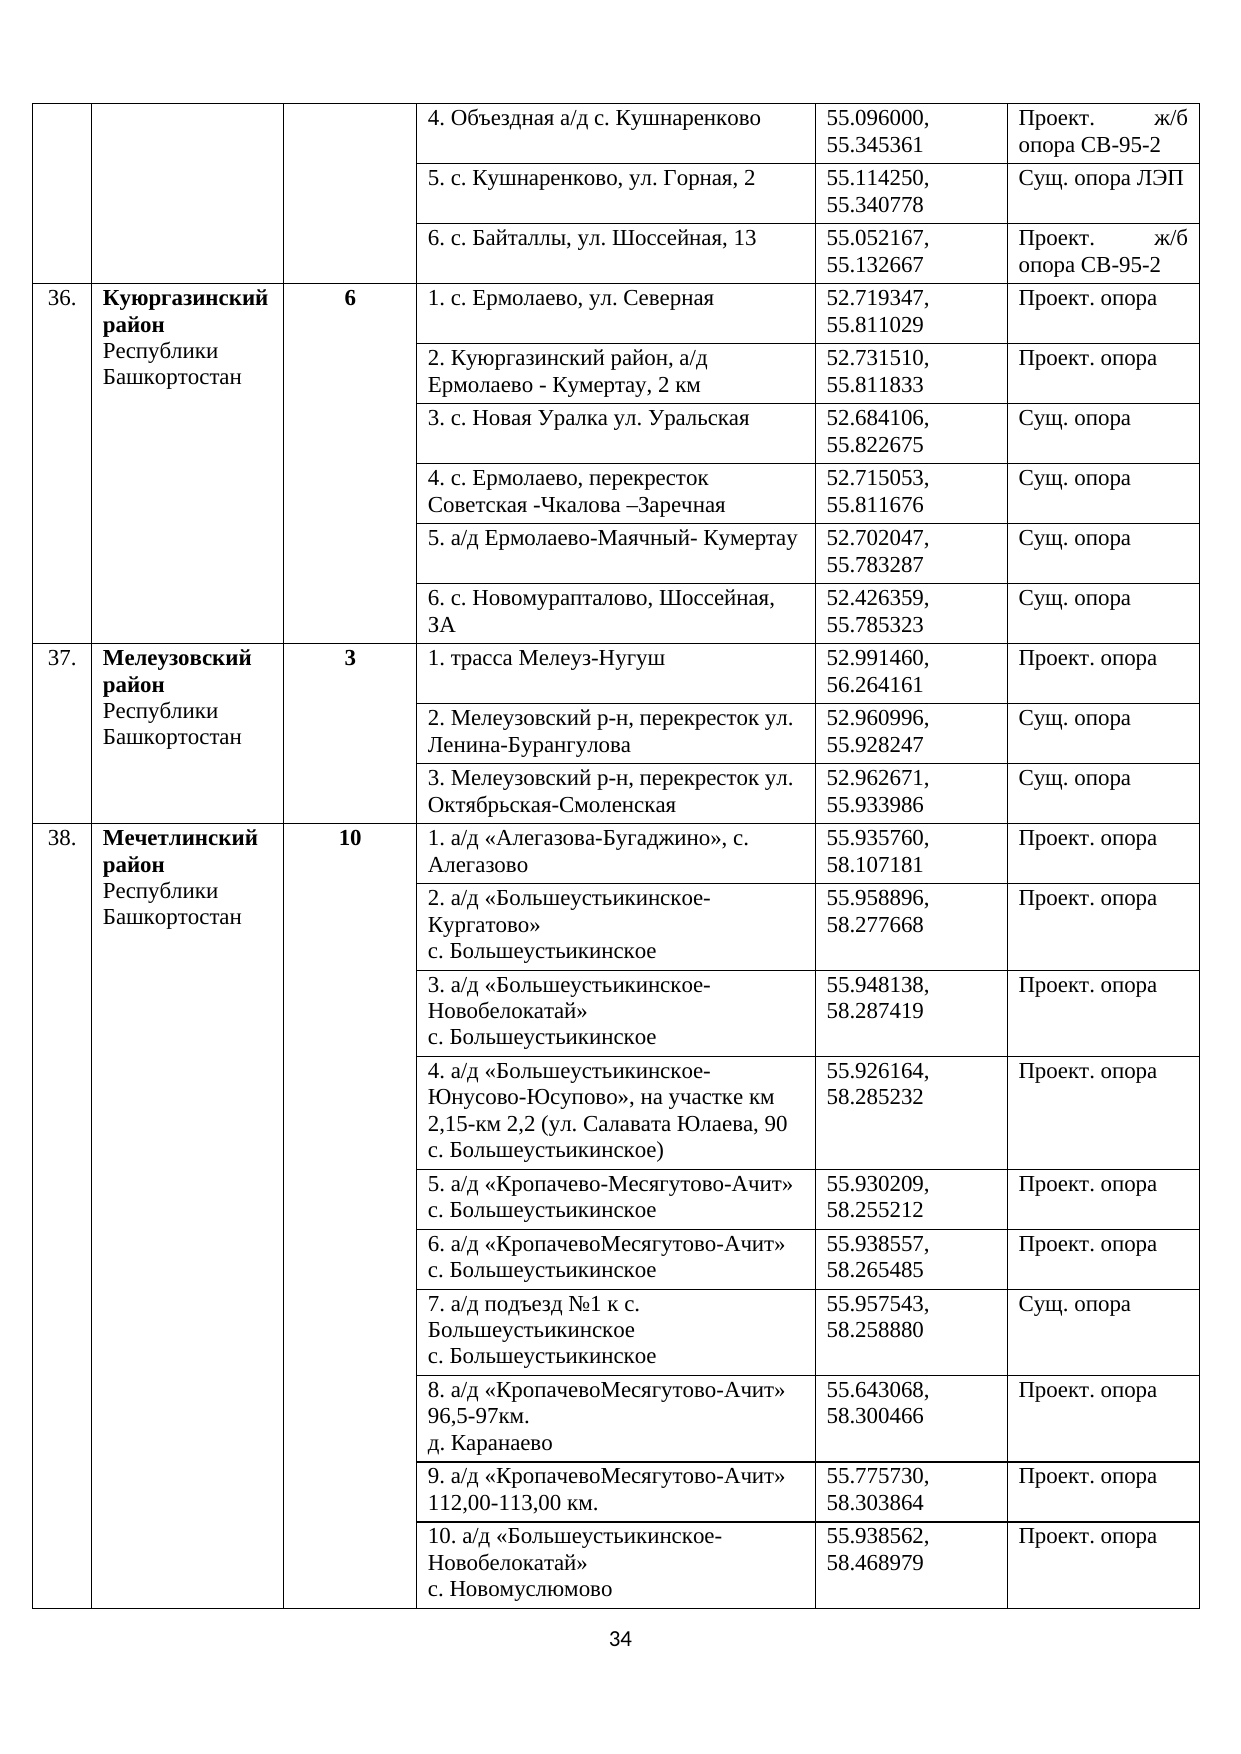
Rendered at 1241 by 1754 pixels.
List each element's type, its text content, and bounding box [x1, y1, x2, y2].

table_cell 55.114250, 55.340778 [816, 164, 1007, 223]
table_cell 4. с. Ермолаево, перекресток Советская -Чкалова –Заречная [417, 464, 815, 523]
table_cell 7. а/д подъезд №1 к с. Большеустьикинское с. Большеустьикинское [417, 1290, 815, 1375]
table_cell Мечетлинский район Республики Башкортостан [92, 824, 283, 1608]
table_cell Проект. опора [1008, 1523, 1199, 1608]
table_cell 55.926164, 58.285232 [816, 1057, 1007, 1169]
table_cell 4. Объездная а/д с. Кушнаренково [417, 104, 815, 163]
table_cell 38. [33, 824, 91, 1608]
table_cell 55.948138, 58.287419 [816, 971, 1007, 1056]
table_cell 37. [33, 644, 91, 823]
table_cell 52.719347, 55.811029 [816, 284, 1007, 343]
table_cell Проект. опора [1008, 1376, 1199, 1461]
table_cell 3. а/д «Большеустьикинское-Новобелокатай» с. Большеустьикинское [417, 971, 815, 1056]
table_cell 55.957543, 58.258880 [816, 1290, 1007, 1375]
table_cell 9. а/д «КропачевоМесягутово-Ачит» 112,00-113,00 км. [417, 1463, 815, 1521]
table_cell Проект. опора [1008, 344, 1199, 403]
table_cell Проект. опора [1008, 1170, 1199, 1229]
table_cell 2. Мелеузовский р-н, перекресток ул. Ленина-Бурангулова [417, 704, 815, 763]
table_cell 55.052167, 55.132667 [816, 224, 1007, 283]
table_cell Проект. опора [1008, 1463, 1199, 1521]
table_cell Сущ. опора [1008, 584, 1199, 643]
table_cell 52.702047, 55.783287 [816, 524, 1007, 583]
table_cell Куюргазинский район Республики Башкортостан [92, 284, 283, 643]
table_cell 52.684106, 55.822675 [816, 404, 1007, 463]
table_cell Сущ. опора [1008, 1290, 1199, 1375]
table_cell 52.426359, 55.785323 [816, 584, 1007, 643]
table_cell 52.962671, 55.933986 [816, 764, 1007, 823]
table_cell 55.775730, 58.303864 [816, 1463, 1007, 1521]
table_cell 3. Мелеузовский р-н, перекресток ул. Октябрьская-Смоленская [417, 764, 815, 823]
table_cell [1008, 104, 1199, 163]
table_cell Проект. опора [1008, 284, 1199, 343]
table_cell 55.938562, 58.468979 [816, 1523, 1007, 1608]
table_cell 3 [284, 644, 416, 823]
table_cell Проект. опора [1008, 971, 1199, 1056]
table_cell Сущ. опора [1008, 464, 1199, 523]
table_cell 2. Куюргазинский район, а/д Ермолаево - Кумертау, 2 км [417, 344, 815, 403]
table_cell 4. а/д «Большеустьикинское- Юнусово-Юсупово», на участке км 2,15-км 2,2 (ул. Салавата Юлаева, 90 с. Большеустьикинское) [417, 1057, 815, 1169]
table_cell 55.930209, 58.255212 [816, 1170, 1007, 1229]
table_cell 8. а/д «КропачевоМесягутово-Ачит» 96,5-97км. д. Каранаево [417, 1376, 815, 1461]
table_cell Проект. опора [1008, 1230, 1199, 1289]
table_cell 1. с. Ермолаево, ул. Северная [417, 284, 815, 343]
table_cell 6. а/д «КропачевоМесягутово-Ачит» с. Большеустьикинское [417, 1230, 815, 1289]
table_cell Проект. ж/б опора СВ-95-2 [1008, 224, 1199, 283]
table_cell 52.715053, 55.811676 [816, 464, 1007, 523]
table_cell Мелеузовский район Республики Башкортостан [92, 644, 283, 823]
table_cell Сущ. опора [1008, 704, 1199, 763]
table_cell 5. с. Кушнаренково, ул. Горная, 2 [417, 164, 815, 223]
table_cell Сущ. опора [1008, 524, 1199, 583]
table_cell 55.938557, 58.265485 [816, 1230, 1007, 1289]
table_cell 52.960996, 55.928247 [816, 704, 1007, 763]
table_cell 6. с. Байталлы, ул. Шоссейная, 13 [417, 224, 815, 283]
table_cell Проект. опора [1008, 1057, 1199, 1169]
table_cell 1. трасса Мелеуз-Нугуш [417, 644, 815, 703]
table_cell Сущ. опора [1008, 404, 1199, 463]
table_cell Сущ. опора ЛЭП [1008, 164, 1199, 223]
table_cell 36. [33, 284, 91, 643]
table_cell Проект. опора [1008, 644, 1199, 703]
table_cell 6. с. Новомурапталово, Шоссейная, ЗА [417, 584, 815, 643]
table_cell 6 [284, 284, 416, 643]
table_cell 55.643068, 58.300466 [816, 1376, 1007, 1461]
table_cell Проект. опора [1008, 884, 1199, 970]
table_cell 10. а/д «Большеустьикинское-Новобелокатай» с. Новомуслюмово [417, 1523, 815, 1608]
table_cell 10 [284, 824, 416, 1608]
table_cell 52.991460, 56.264161 [816, 644, 1007, 703]
table_cell 5. а/д Ермолаево-Маячный- Кумертау [417, 524, 815, 583]
table_cell 55.096000, 55.345361 [816, 104, 1007, 163]
table_cell Сущ. опора [1008, 764, 1199, 823]
table_cell Проект. опора [1008, 824, 1199, 883]
table_cell 2. а/д «Большеустьикинское-Кургатово» с. Большеустьикинское [417, 884, 815, 970]
table_cell 1. а/д «Алегазова-Бугаджино», с. Алегазово [417, 824, 815, 883]
table_cell 3. с. Новая Уралка ул. Уральская [417, 404, 815, 463]
table_cell 55.958896, 58.277668 [816, 884, 1007, 970]
table_cell 55.935760, 58.107181 [816, 824, 1007, 883]
table_cell 5. а/д «Кропачево-Месягутово-Ачит» с. Большеустьикинское [417, 1170, 815, 1229]
table_cell 52.731510, 55.811833 [816, 344, 1007, 403]
